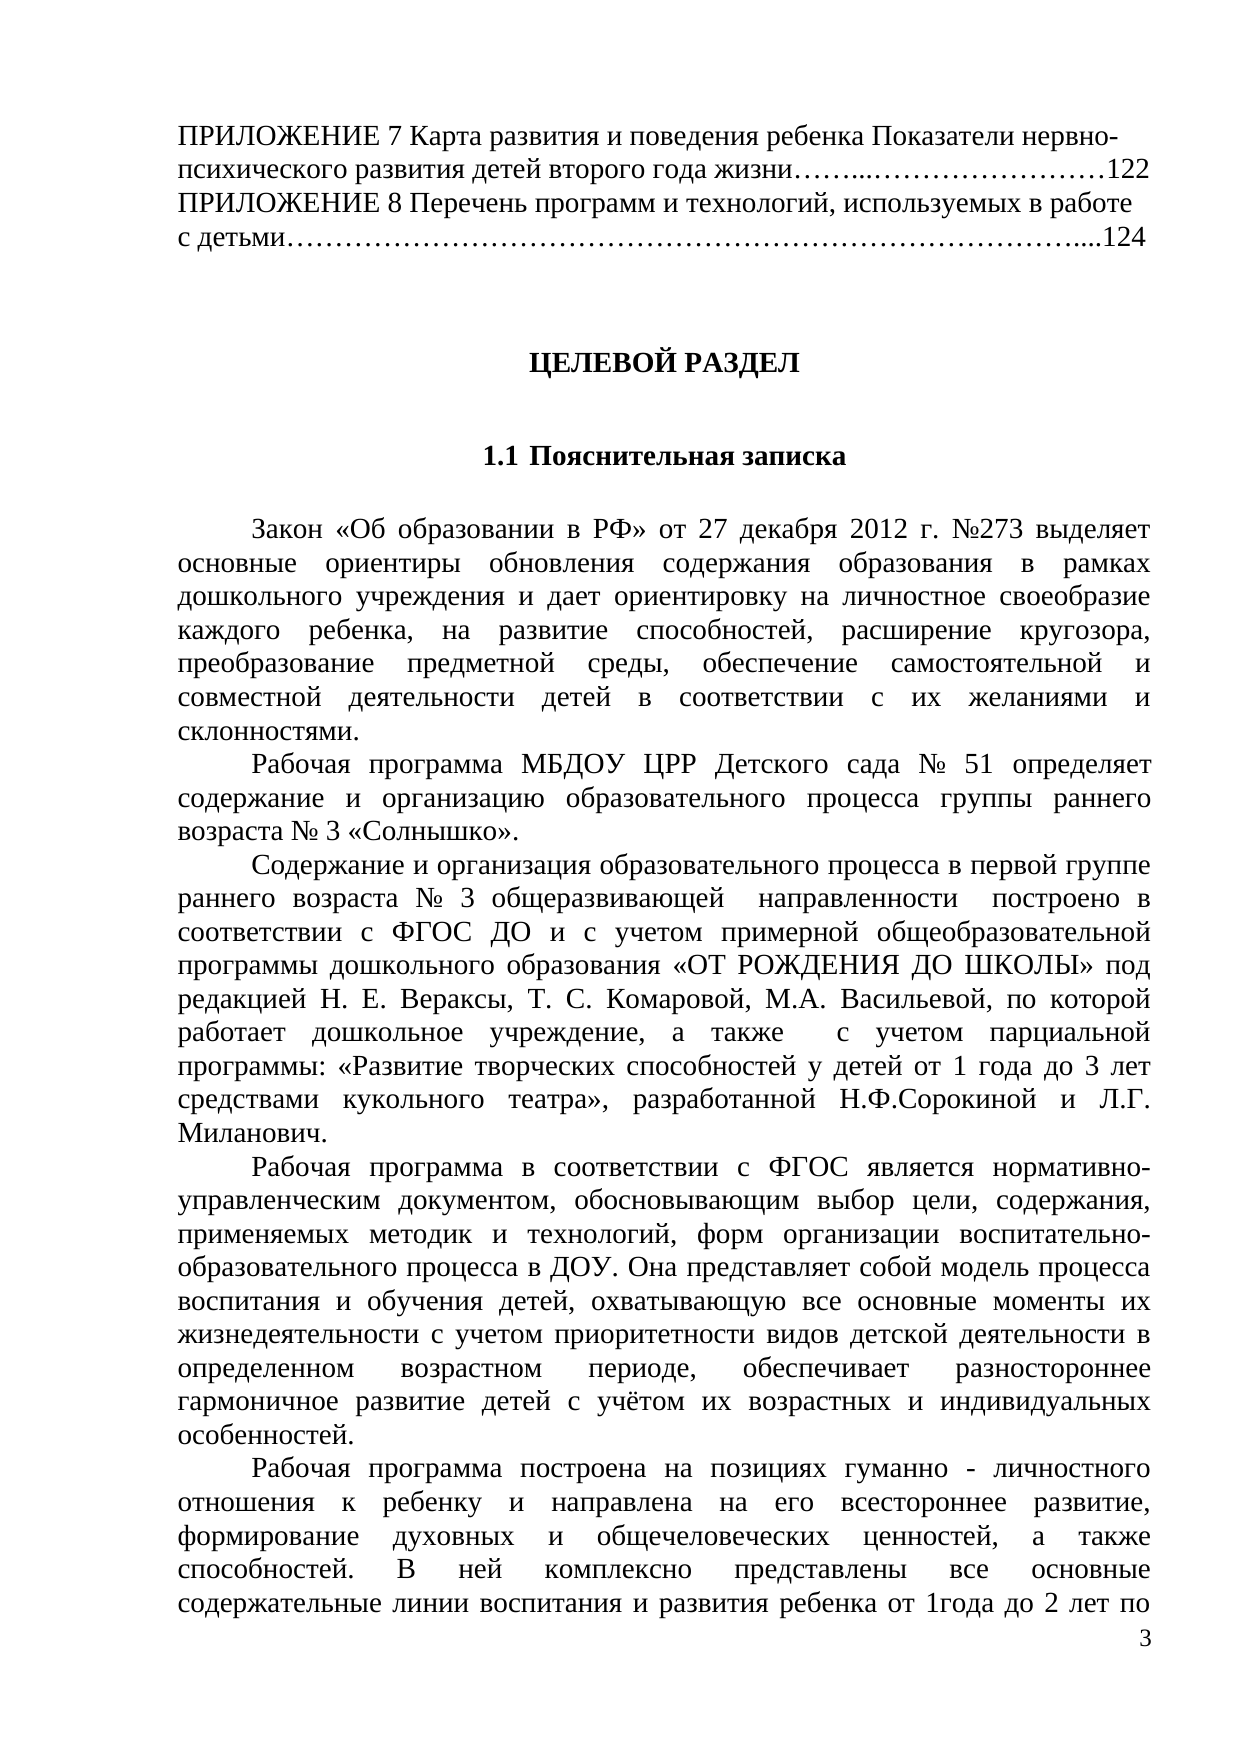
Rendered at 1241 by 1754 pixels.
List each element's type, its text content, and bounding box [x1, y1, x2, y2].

text ЦЕЛЕВОЙ РАЗДЕЛ [177, 345, 1152, 379]
text Закон «Об образовании в РФ» от 27 декабря 2012 г. №273 выделяет основные ориентиры обновления содержания образования в рамках дошкольного учреждения и дает ориентировку на личностное своеобразие каждого ребенка, на развитие способностей, расширение кругозора, преобразование предметной среды, обеспечение самостоятельной и совместной деятельности детей в соответствии с их желаниями и склонностями. [177, 511, 1152, 746]
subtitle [177, 1451, 1152, 1618]
text Содержание и организация образовательного процесса в первой группе раннего возраста № 3 общеразвивающей направленности построено в соответствии с ФГОС ДО и с учетом примерной общеобразовательной программы дошкольного образования «ОТ РОЖДЕНИЯ ДО ШКОЛЫ» под редакцией Н. Е. Вераксы, Т. С. Комаровой, М.А. Васильевой, по которой работает дошкольное учреждение, а также с учетом парциальной программы: «Развитие творческих способностей у детей от 1 года до 3 лет средствами кукольного театра», разработанной Н.Ф.Сорокиной и Л.Г. Миланович. [177, 847, 1152, 1149]
text ПРИЛОЖЕНИЕ 7 Карта развития и поведения ребенка Показатели нервно-психического развития детей второго года жизни……...……………………122 [177, 118, 1152, 185]
text Рабочая программа в соответствии с ФГОС является нормативно-управленческим документом, обосновывающим выбор цели, содержания, применяемых методик и технологий, форм организации воспитательно-образовательного процесса в ДОУ. Она представляет собой модель процесса воспитания и обучения детей, охватывающую все основные моменты их жизнедеятельности с учетом приоритетности видов детской деятельности в определенном возрастном периоде, обеспечивает разностороннее гармоничное развитие детей с учётом их возрастных и индивидуальных особенностей. [177, 1149, 1152, 1451]
text Рабочая программа МБДОУ ЦРР Детского сада № 51 определяет содержание и организацию образовательного процесса группы раннего возраста № 3 «Солнышко». [177, 746, 1152, 847]
subtitle Пояснительная записка [177, 438, 1152, 472]
text ПРИЛОЖЕНИЕ 8 Перечень программ и технологий, используемых в работе с детьми………………………………………………………………………....124 [177, 185, 1152, 252]
